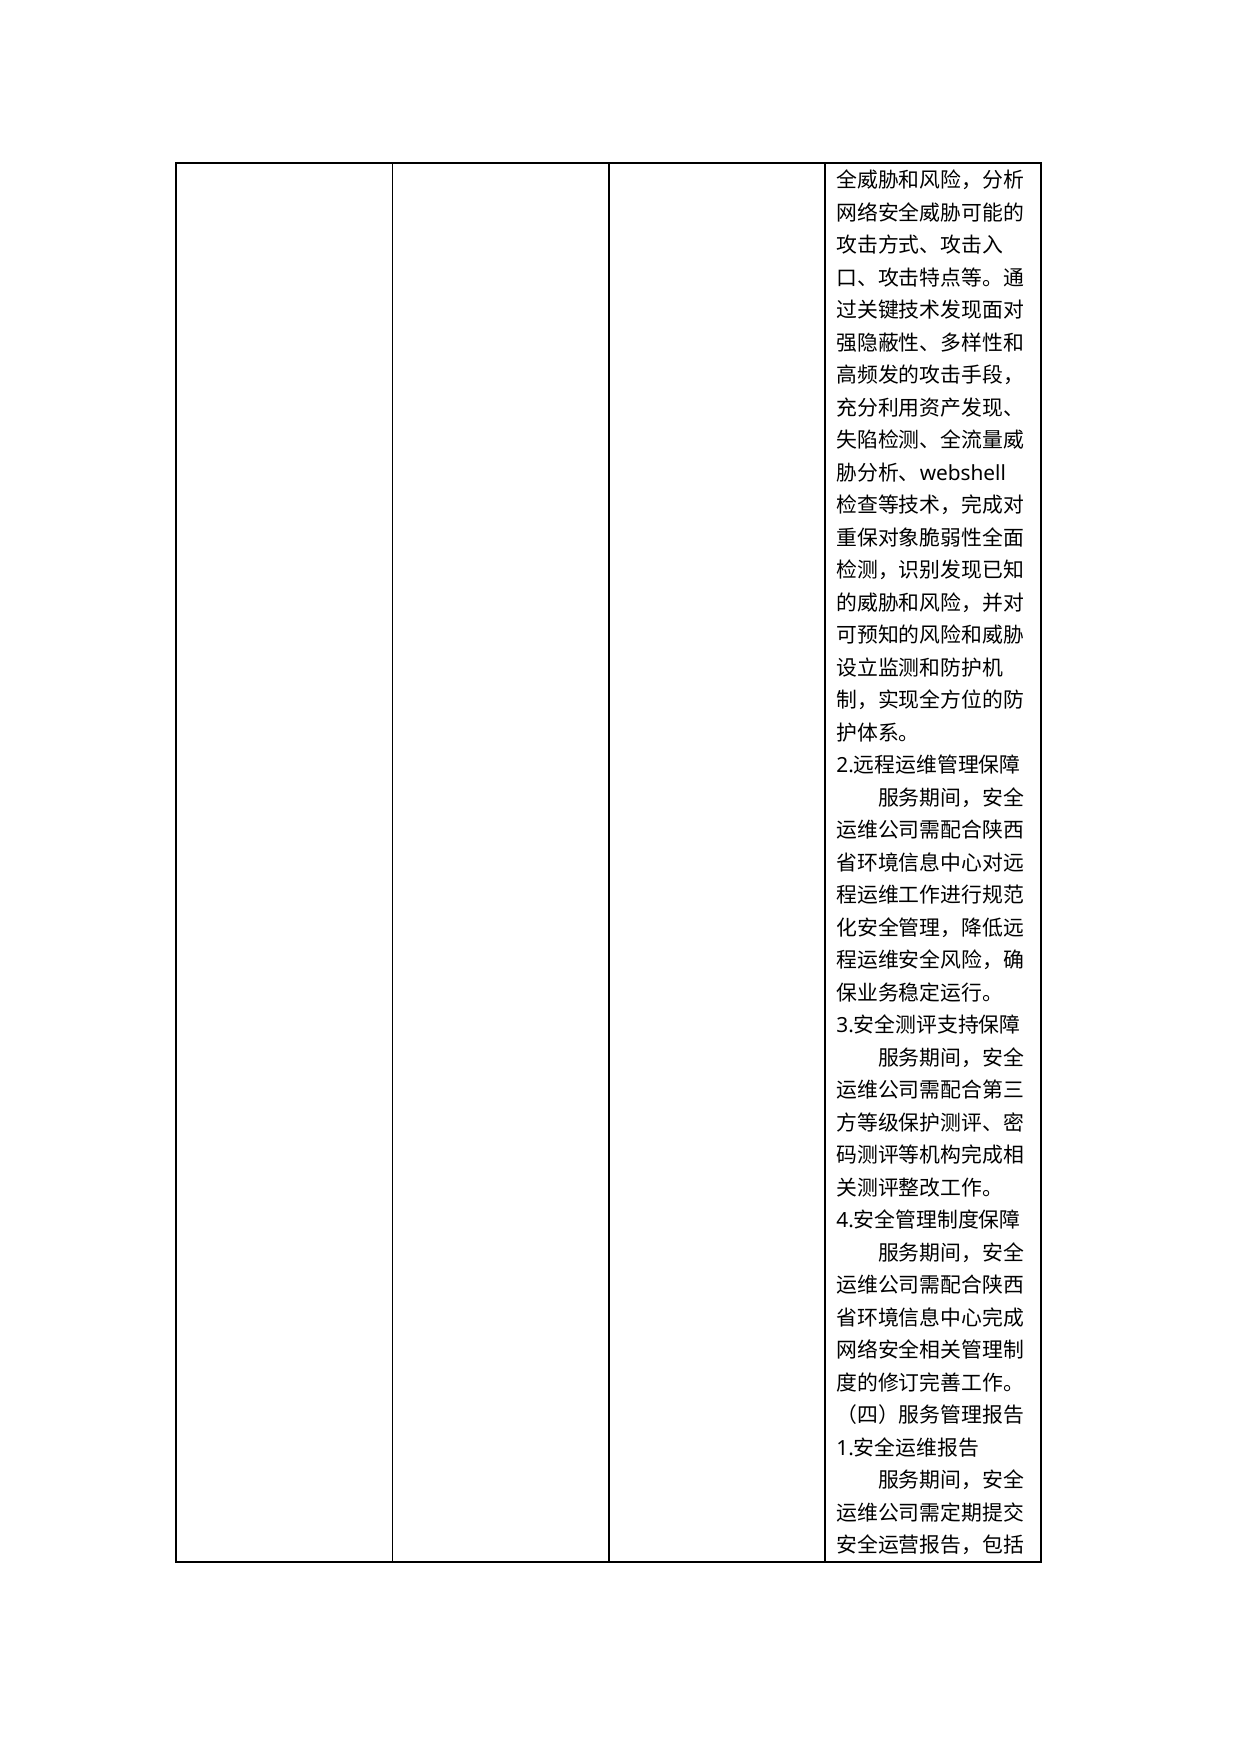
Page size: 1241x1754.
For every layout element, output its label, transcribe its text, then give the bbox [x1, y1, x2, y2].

table_cell 1 [393, 164, 608, 1561]
table_cell [610, 164, 824, 1561]
table_cell [177, 164, 392, 1561]
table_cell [826, 164, 1040, 1561]
